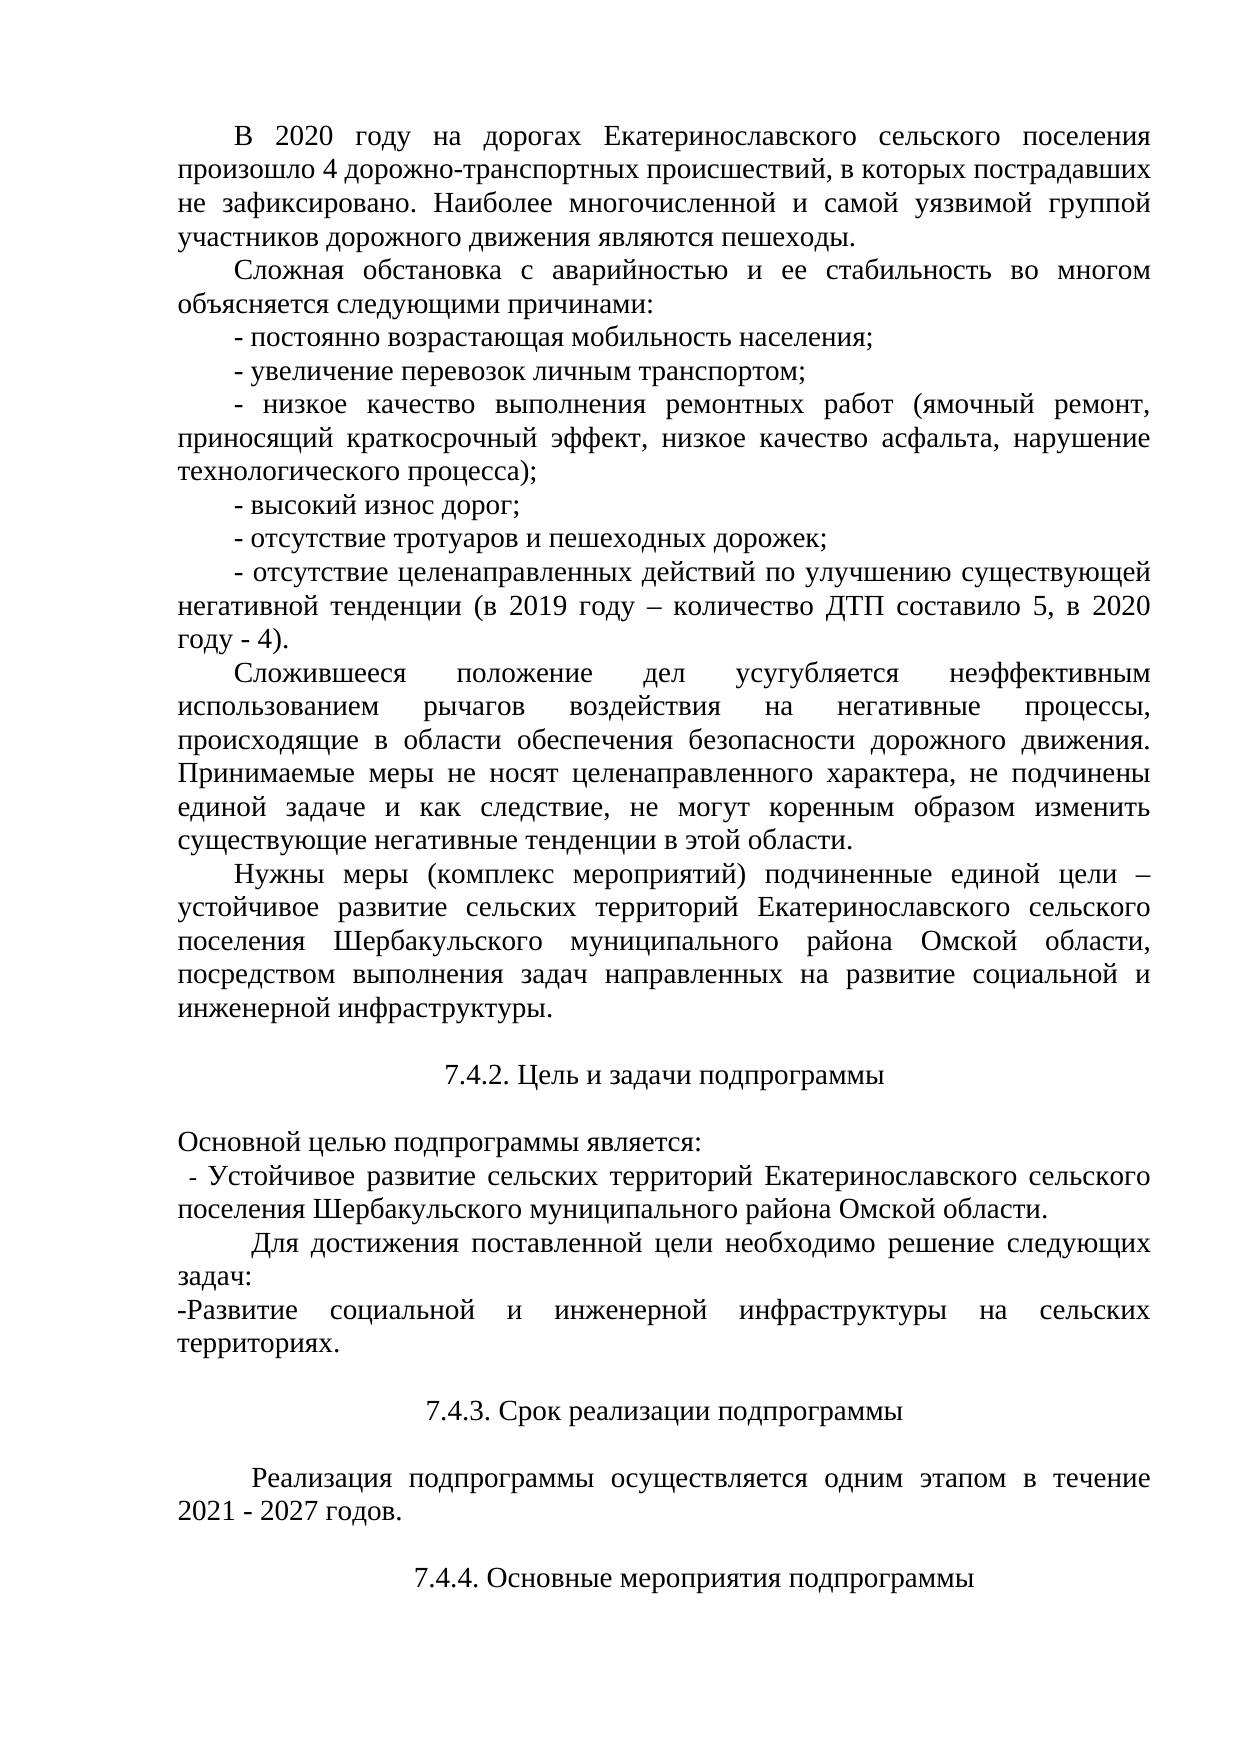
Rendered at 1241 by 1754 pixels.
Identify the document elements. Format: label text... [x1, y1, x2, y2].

title Основной целью подпрограммы является: [177, 1124, 1152, 1158]
title - Устойчивое развитие сельских территорий Екатеринославского сельского поселения Шербакульского муниципального района Омской области. [177, 1158, 1152, 1225]
text Сложившееся положение дел усугубляется неэффективным использованием рычагов воздействия на негативные процессы, происходящие в области обеспечения безопасности дорожного движения. Принимаемые меры не носят целенаправленного характера, не подчинены единой задаче и как следствие, не могут коренным образом изменить существующие негативные тенденции в этой области. [177, 655, 1152, 856]
text Сложная обстановка с аварийностью и ее стабильность во многом объясняется следующими причинами: [177, 252, 1152, 319]
text 7.4.3. Срок реализации подпрограммы [177, 1393, 1152, 1426]
text - отсутствие тротуаров и пешеходных дорожек; [177, 521, 1152, 554]
text 7.4.2. Цель и задачи подпрограммы [177, 1057, 1152, 1091]
text - отсутствие целенаправленных действий по улучшению существующей негативной тенденции (в 2019 году – количество ДТП составило 5, в 2020 году - 4). [177, 554, 1152, 655]
text - увеличение перевозок личным транспортом; [177, 353, 1152, 386]
text Нужны меры (комплекс мероприятий) подчиненные единой цели – устойчивое развитие сельских территорий Екатеринославского сельского поселения Шербакульского муниципального района Омской области, посредством выполнения задач направленных на развитие социальной и инженерной инфраструктуры. [177, 856, 1152, 1024]
text В 2020 году на дорогах Екатеринославского сельского поселения произошло 4 дорожно-транспортных происшествий, в которых пострадавших не зафиксировано. Наиболее многочисленной и самой уязвимой группой участников дорожного движения являются пешеходы. [177, 118, 1152, 252]
title -Развитие социальной и инженерной инфраструктуры на сельских территориях. [177, 1292, 1152, 1359]
text - низкое качество выполнения ремонтных работ (ямочный ремонт, приносящий краткосрочный эффект, низкое качество асфальта, нарушение технологического процесса); [177, 386, 1152, 487]
text 7.4.4. Основные мероприятия подпрограммы [177, 1560, 1152, 1594]
text Реализация подпрограммы осуществляется одним этапом в течение 2021 - 2027 годов. [177, 1460, 1152, 1527]
text - высокий износ дорог; [177, 487, 1152, 521]
text Для достижения поставленной цели необходимо решение следующих задач: [177, 1225, 1152, 1292]
text - постоянно возрастающая мобильность населения; [177, 319, 1152, 353]
